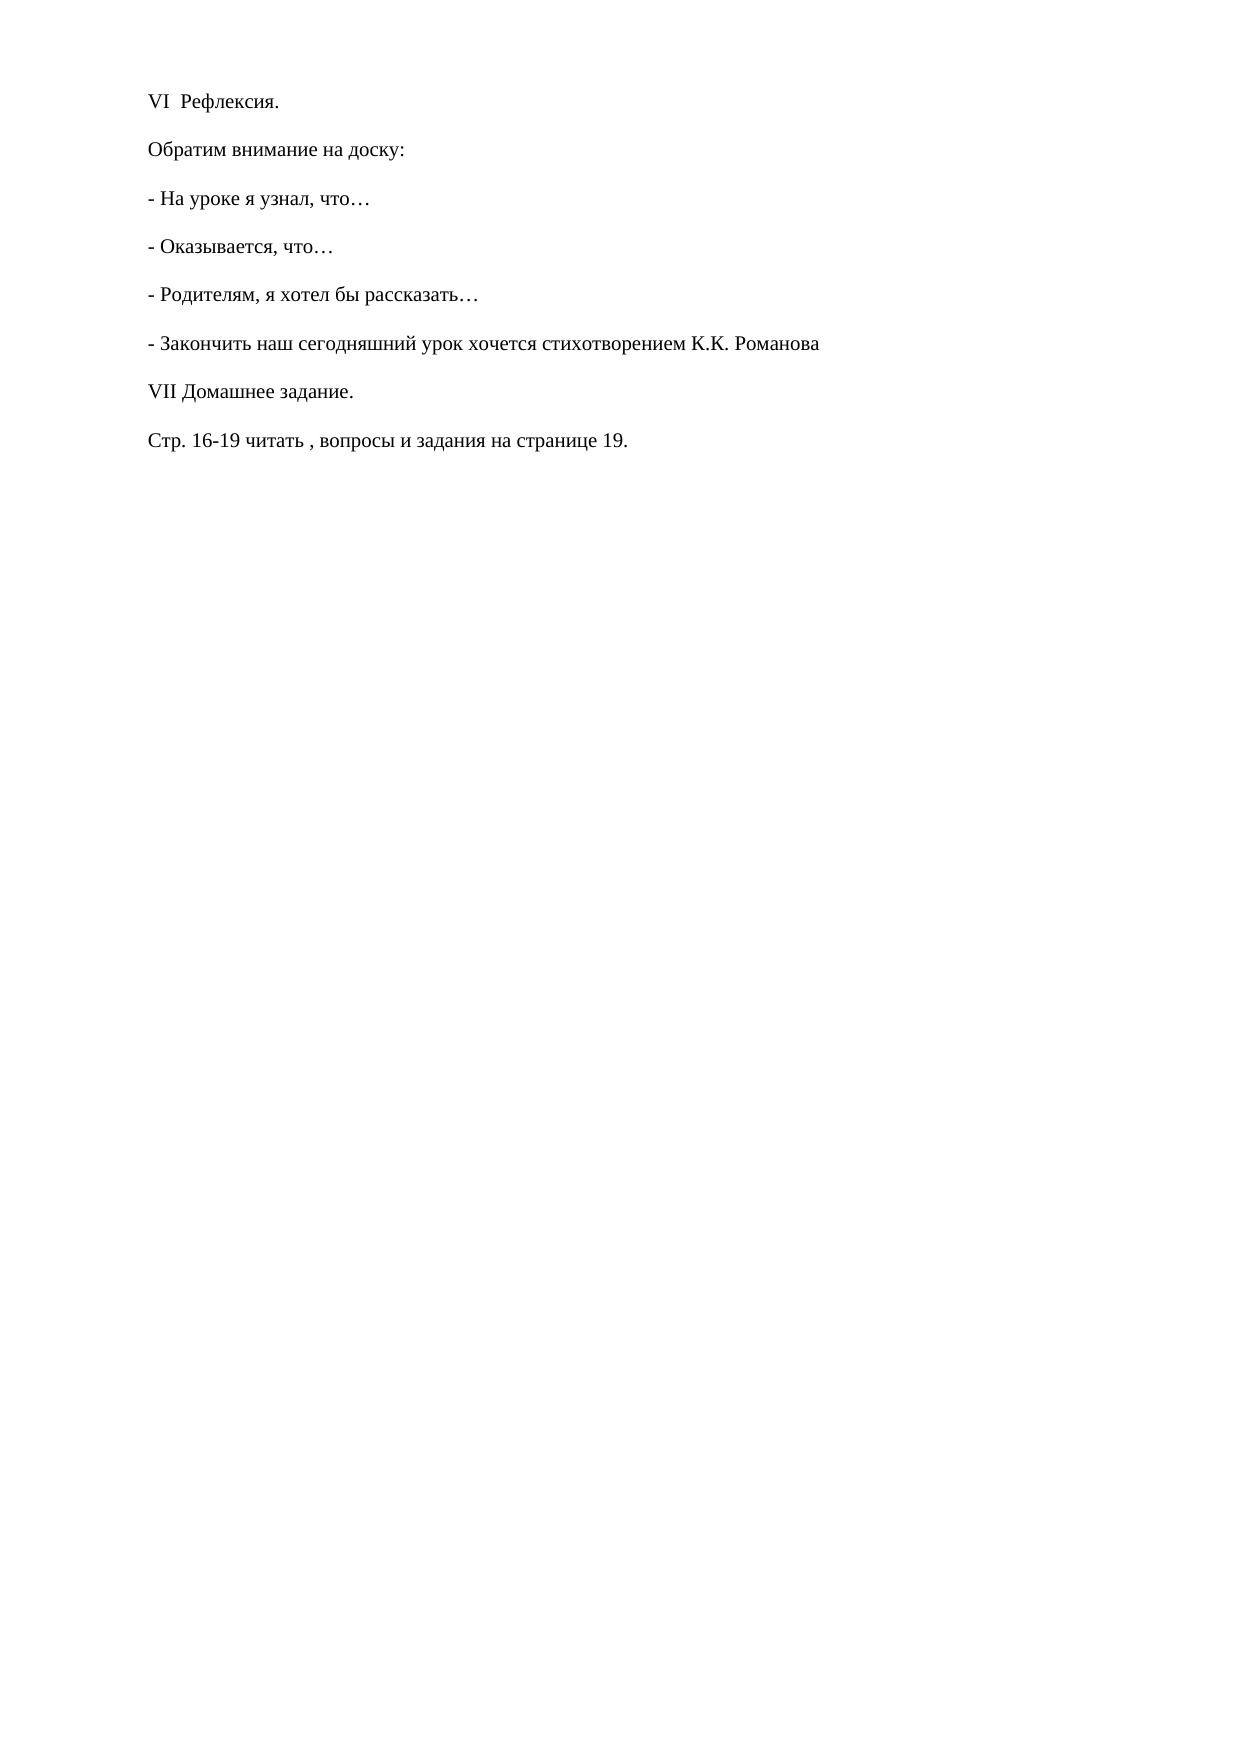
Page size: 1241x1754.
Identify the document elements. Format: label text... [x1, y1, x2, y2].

text - Родителям, я хотел бы рассказать… [148, 282, 1181, 306]
text - На уроке я узнал, что… [148, 186, 1181, 209]
text - Закончить наш сегодняшний урок хочется стихотворением К.К. Романова [148, 331, 1181, 355]
text - Оказывается, что… [148, 234, 1181, 258]
text VII Домашнее задание. [148, 379, 1181, 403]
text Стр. 16-19 читать , вопросы и задания на странице 19. [148, 428, 1181, 452]
text VI Рефлексия. [148, 89, 1181, 113]
text Обратим внимание на доску: [148, 137, 1181, 161]
